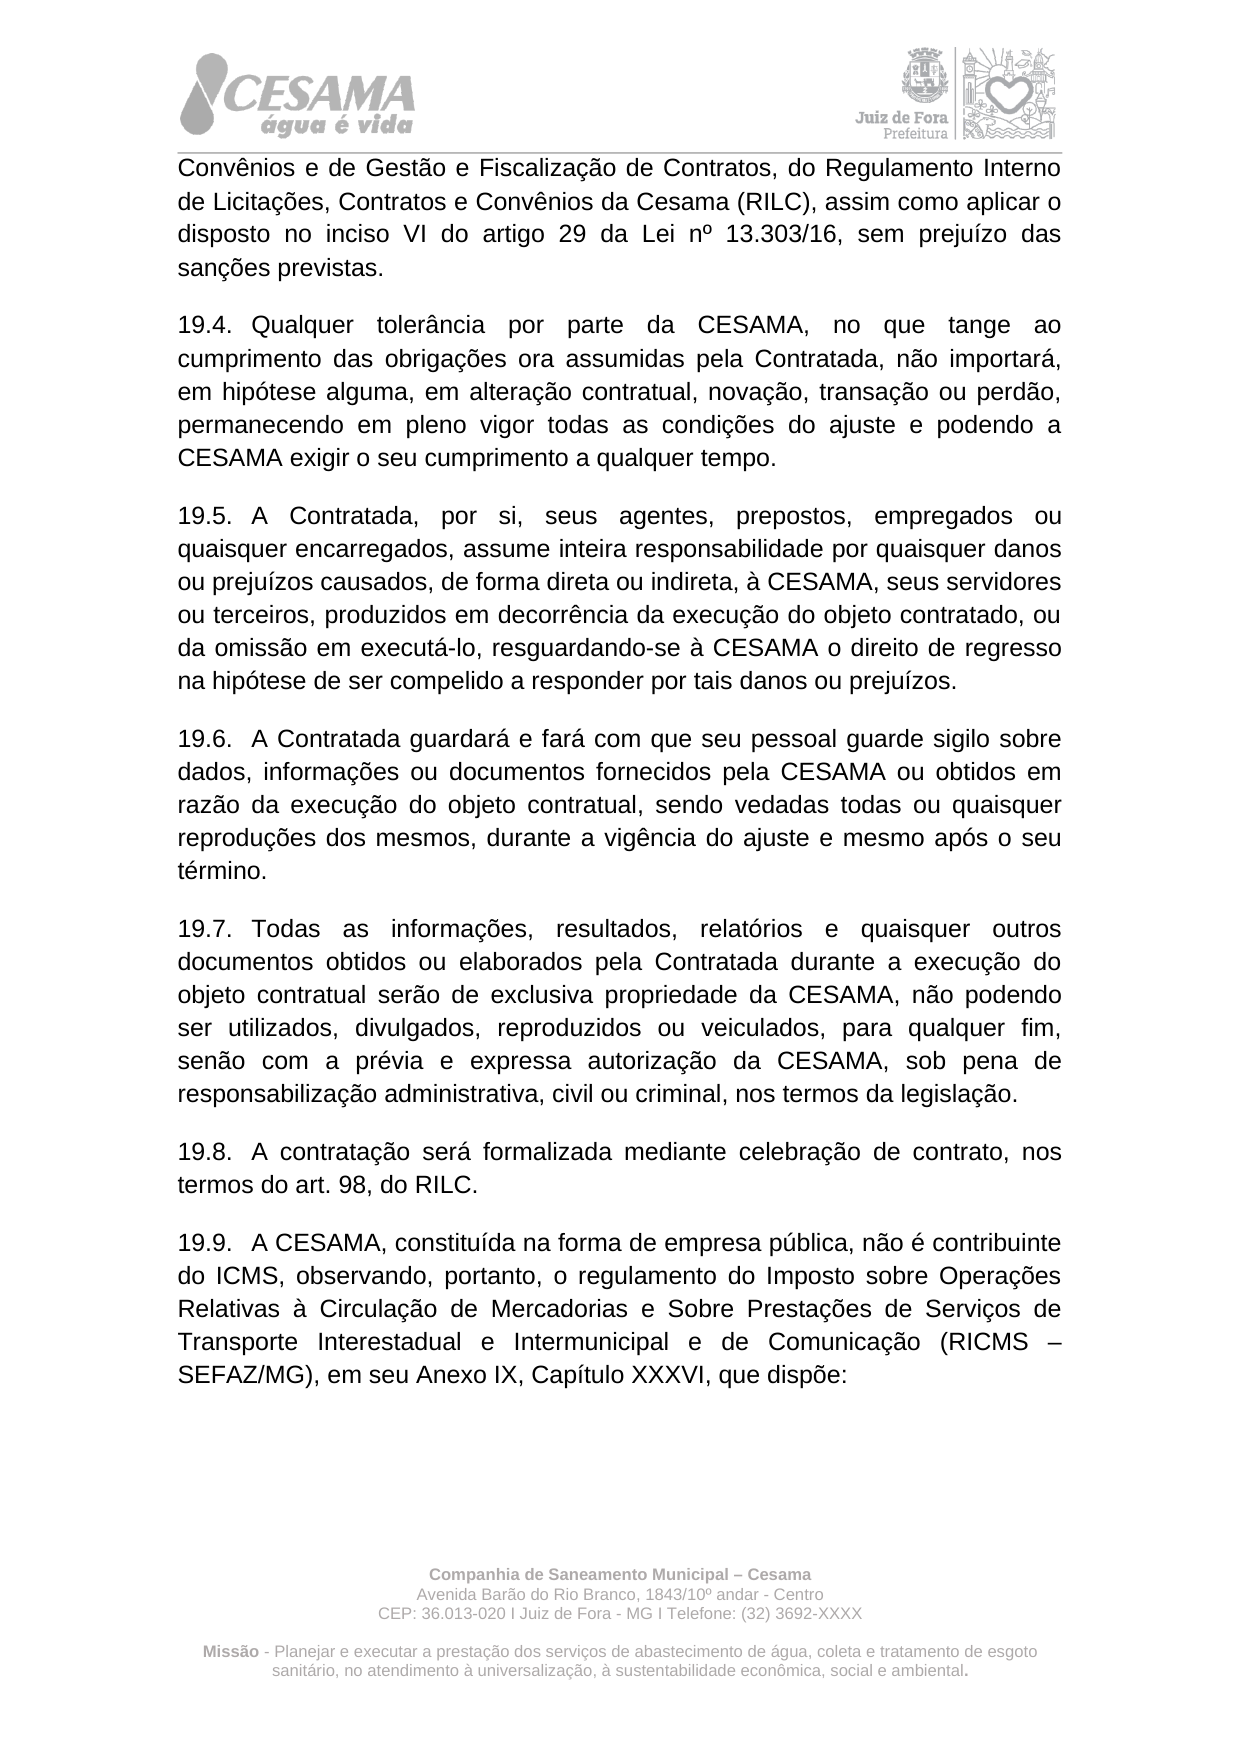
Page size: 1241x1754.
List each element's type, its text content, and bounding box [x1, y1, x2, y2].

list A Contratada, por si, seus agentes, prepostos, empregados ou quaisquer encarregados, assume inteira responsabilidade por quaisquer danos ou prejuízos causados, de forma direta ou indireta, à CESAMA, seus servidores ou terceiros, produzidos em decorrência da execução do objeto contratado, ou da omissão em executá-lo, resguardando-se à CESAMA o direito de regresso na hipótese de ser compelido a responder por tais danos ou prejuízos. [177, 501, 1063, 694]
picture [177, 47, 1063, 154]
list Qualquer tolerância por parte da CESAMA, no que tange ao cumprimento das obrigações ora assumidas pela Contratada, não importará, em hipótese alguma, em alteração contratual, novação, transação ou perdão, permanecendo em pleno vigor todas as condições do ajuste e podendo a CESAMA exigir o seu cumprimento a qualquer tempo. [177, 311, 1063, 471]
list Todas as informações, resultados, relatórios e quaisquer outros documentos obtidos ou elaborados pela Contratada durante a execução do objeto contratual serão de exclusiva propriedade da CESAMA, não podendo ser utilizados, divulgados, reproduzidos ou veiculados, para qualquer fim, senão com a prévia e expressa autorização da CESAMA, sob pena de responsabilização administrativa, civil ou criminal, nos termos da legislação. [177, 914, 1063, 1108]
list A Contratada guardará e fará com que seu pessoal guarde sigilo sobre dados, informações ou documentos fornecidos pela CESAMA ou obtidos em razão da execução do objeto contratual, sendo vedadas todas ou quaisquer reproduções dos mesmos, durante a vigência do ajuste e mesmo após o seu término. [177, 724, 1063, 884]
list A contratação será formalizada mediante celebração de contrato, nos termos do art. 98, do RILC. [177, 1137, 1063, 1199]
list A CESAMA, constituída na forma de empresa pública, não é contribuinte do ICMS, observando, portanto, o regulamento do Imposto sobre Operações Relativas à Circulação de Mercadorias e Sobre Prestações de Serviços de Transporte Interestadual e Intermunicipal e de Comunicação (RICMS – SEFAZ/MG), em seu Anexo IX, Capítulo XXXVI, que dispõe: [177, 1228, 1063, 1389]
